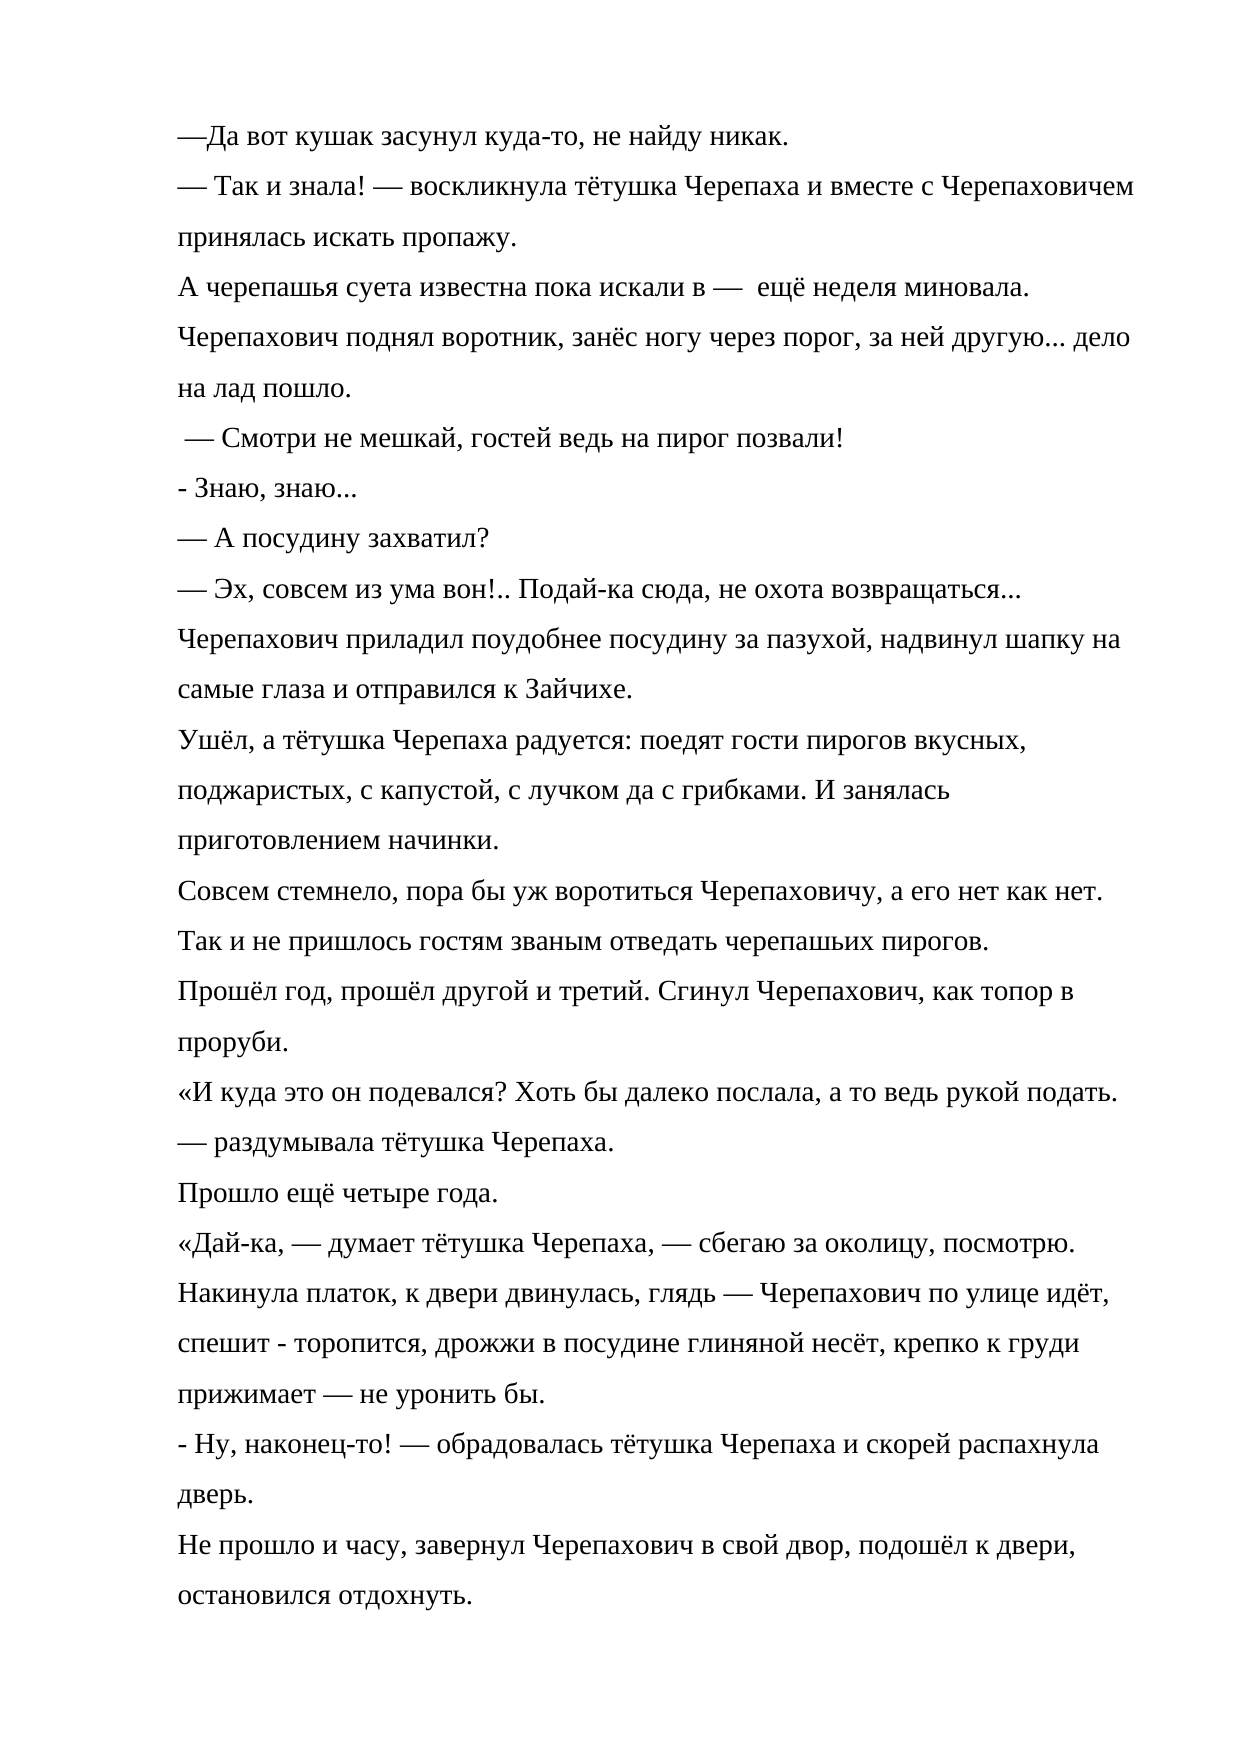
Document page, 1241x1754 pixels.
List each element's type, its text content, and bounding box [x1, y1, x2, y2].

text А черепашья суета известна пока искали в — ещё неделя миновала. [177, 269, 1152, 303]
text - Знаю, знаю... [177, 470, 1152, 504]
text Так и не пришлось гостям званым отведать черепашьих пирогов. [177, 923, 1152, 957]
text Прошло ещё четыре года. [177, 1175, 1152, 1208]
text Совсем стемнело, пора бы уж воротиться Черепаховичу, а его нет как нет. [177, 873, 1152, 906]
text Ушёл, а тётушка Черепаха радуется: поедят гости пирогов вкусных, поджаристых, с капустой, с лучком да с грибками. И занялась приготовлением начинки. [177, 722, 1152, 856]
text — Эх, совсем из ума вон!.. Подай-ка сюда, не охота возвращаться... [177, 571, 1152, 604]
text —Да вот кушак засунул куда-то, не найду никак. [177, 118, 1152, 152]
text «Дай-ка, — думает тётушка Черепаха, — сбегаю за околицу, посмотрю. [177, 1225, 1152, 1258]
text Прошёл год, прошёл другой и третий. Сгинул Черепахович, как топор в проруби. [177, 973, 1152, 1057]
text — А посудину захватил? [177, 521, 1152, 554]
text «И куда это он подевался? Хоть бы далеко послала, а то ведь рукой подать. — раздумывала тётушка Черепаха. [177, 1074, 1152, 1158]
text — Так и знала! — воскликнула тётушка Черепаха и вместе с Черепаховичем принялась искать пропажу. [177, 168, 1152, 252]
text - Ну, наконец-то! — обрадовалась тётушка Черепаха и скорей распахнула дверь. [177, 1426, 1152, 1510]
text Черепахович поднял воротник, занёс ногу через порог, за ней другую... дело на лад пошло. [177, 319, 1152, 403]
text Накинула платок, к двери двинулась, глядь — Черепахович по улице идёт, спешит - торопится, дрожжи в посудине глиняной несёт, крепко к груди прижимает — не уронить бы. [177, 1275, 1152, 1409]
text — Смотри не мешкай, гостей ведь на пирог позвали! [177, 420, 1152, 453]
text Не прошло и часу, завернул Черепахович в свой двор, подошёл к двери, остановился отдохнуть. [177, 1527, 1152, 1611]
text Черепахович приладил поудобнее посудину за пазухой, надвинул шапку на самые глаза и отправился к Зайчихе. [177, 621, 1152, 705]
